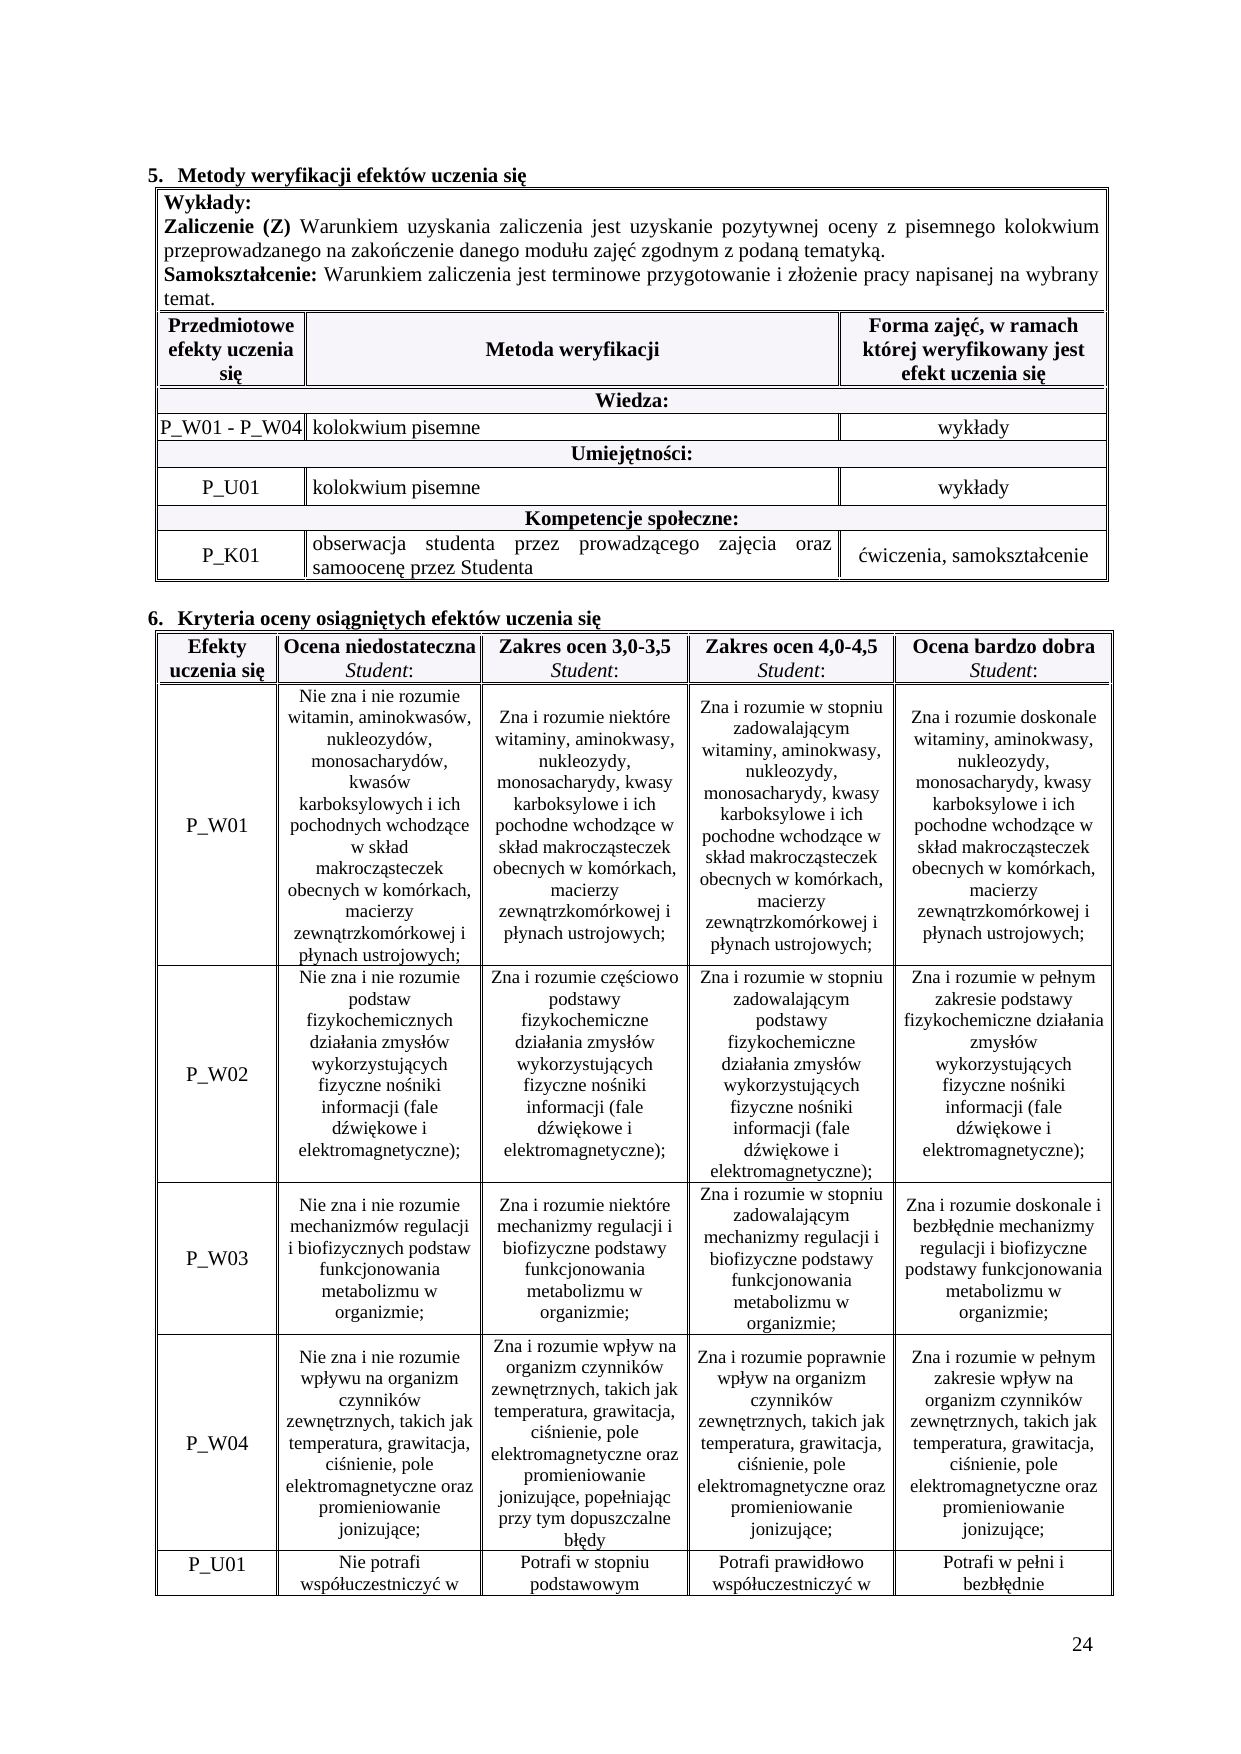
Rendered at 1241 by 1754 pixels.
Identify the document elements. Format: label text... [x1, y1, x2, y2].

table_cell Nie zna i nie rozumie wpływu na organizm czynników zewnętrznych, takich jak temperatura, grawitacja, ciśnienie, pole elektromagnetyczne oraz promieniowanie jonizujące; [279, 1335, 480, 1550]
table_header Efekty uczenia się [156, 631, 278, 682]
table_header Wykłady: Zaliczenie (Z) Warunkiem uzyskania zaliczenia jest uzyskanie pozytywnej oceny z pisemnego kolokwium przeprowadzanego na zakończenie danego modułu zajęć zgodnym z podaną tematyką. Samokształcenie: Warunkiem zaliczenia jest terminowe przygotowanie i złożenie pracy napisanej na wybrany temat. [158, 190, 1106, 310]
table_cell ćwiczenia, samokształcenie [840, 531, 1106, 579]
table_cell Zna i rozumie niektóre mechanizmy regulacji i biofizyczne podstawy funkcjonowania metabolizmu w organizmie; [483, 1183, 687, 1334]
table_cell P_W01 [158, 682, 276, 965]
table_cell P_K01 [158, 531, 305, 579]
table_cell Zna i rozumie wpływ na organizm czynników zewnętrznych, takich jak temperatura, grawitacja, ciśnienie, pole elektromagnetyczne oraz promieniowanie jonizujące, popełniając przy tym dopuszczalne błędy [483, 1335, 687, 1550]
table_cell Zna i rozumie doskonale i bezbłędnie mechanizmy regulacji i biofizyczne podstawy funkcjonowania metabolizmu w organizmie; [896, 1183, 1111, 1334]
table_header Zakres ocen 3,0-3,5 Student: [481, 634, 688, 682]
table_cell kolokwium pisemne [307, 414, 838, 440]
list Kryteria oceny osiągniętych efektów uczenia się [148, 606, 1093, 630]
table_cell Zna i rozumie doskonale witaminy, aminokwasy, nukleozydy, monosacharydy, kwasy karboksylowe i ich pochodne wchodzące w skład makrocząsteczek obecnych w komórkach, macierzy zewnątrzkomórkowej i płynach ustrojowych; [896, 682, 1111, 965]
table_cell Nie zna i nie rozumie podstaw fizykochemicznych działania zmysłów wykorzystujących fizyczne nośniki informacji (fale dźwiękowe i elektromagnetyczne); [279, 966, 480, 1182]
table_header Ocena niedostateczna Student: [278, 634, 481, 682]
table_cell wykłady [841, 414, 1106, 440]
table_cell Zna i rozumie w stopniu zadowalającym podstawy fizykochemiczne działania zmysłów wykorzystujących fizyczne nośniki informacji (fale dźwiękowe i elektromagnetyczne); [690, 966, 893, 1182]
table_cell kolokwium pisemne [307, 468, 838, 505]
table_cell P_W04 [158, 1335, 276, 1550]
table_cell P_W02 [158, 966, 276, 1182]
list Metody weryfikacji efektów uczenia się [148, 162, 1093, 187]
table_cell P_W01 - P_W04 [158, 414, 304, 440]
table_cell P_U01 [158, 1551, 276, 1594]
table_cell wykłady [841, 468, 1106, 505]
table_cell Umiejętności: [158, 441, 1106, 467]
table_cell Zna i rozumie w stopniu zadowalającym mechanizmy regulacji i biofizyczne podstawy funkcjonowania metabolizmu w organizmie; [690, 1183, 893, 1334]
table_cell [279, 1551, 480, 1594]
table_header Zakres ocen 4,0-4,5 Student: [688, 631, 895, 682]
table_cell Zna i rozumie w pełnym zakresie wpływ na organizm czynników zewnętrznych, takich jak temperatura, grawitacja, ciśnienie, pole elektromagnetyczne oraz promieniowanie jonizujące; [896, 1335, 1111, 1550]
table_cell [896, 1551, 1111, 1594]
table_cell obserwacja studenta przez prowadzącego zajęcia oraz samoocenę przez Studenta [305, 531, 839, 579]
table_cell Zna i rozumie w pełnym zakresie podstawy fizykochemiczne działania zmysłów wykorzystujących fizyczne nośniki informacji (fale dźwiękowe i elektromagnetyczne); [896, 966, 1111, 1182]
table_cell Zna i rozumie w stopniu zadowalającym witaminy, aminokwasy, nukleozydy, monosacharydy, kwasy karboksylowe i ich pochodne wchodzące w skład makrocząsteczek obecnych w komórkach, macierzy zewnątrzkomórkowej i płynach ustrojowych; [690, 685, 893, 965]
table_cell P_W03 [158, 1183, 276, 1334]
table_cell Zna i rozumie niektóre witaminy, aminokwasy, nukleozydy, monosacharydy, kwasy karboksylowe i ich pochodne wchodzące w skład makrocząsteczek obecnych w komórkach, macierzy zewnątrzkomórkowej i płynach ustrojowych; [483, 685, 687, 965]
table_cell Przedmiotowe efekty uczenia się [156, 310, 305, 385]
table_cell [690, 1551, 893, 1594]
table_cell Nie zna i nie rozumie witamin, aminokwasów, nukleozydów, monosacharydów, kwasów karboksylowych i ich pochodnych wchodzące w skład makrocząsteczek obecnych w komórkach, macierzy zewnątrzkomórkowej i płynach ustrojowych; [279, 685, 480, 965]
table_cell Kompetencje społeczne: [158, 506, 1106, 530]
table_cell Forma zajęć, w ramach której weryfikowany jest efekt uczenia się [840, 310, 1107, 385]
table_cell Zna i rozumie poprawnie wpływ na organizm czynników zewnętrznych, takich jak temperatura, grawitacja, ciśnienie, pole elektromagnetyczne oraz promieniowanie jonizujące; [690, 1335, 893, 1550]
table_cell Metoda weryfikacji [307, 313, 838, 385]
table_header Ocena bardzo dobra Student: [895, 634, 1111, 682]
table_cell P_U01 [158, 468, 304, 505]
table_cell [483, 1551, 687, 1594]
table_cell Wiedza: [156, 385, 1107, 412]
table_cell Nie zna i nie rozumie mechanizmów regulacji i biofizycznych podstaw funkcjonowania metabolizmu w organizmie; [279, 1183, 480, 1334]
table_cell Zna i rozumie częściowo podstawy fizykochemiczne działania zmysłów wykorzystujących fizyczne nośniki informacji (fale dźwiękowe i elektromagnetyczne); [483, 966, 687, 1182]
